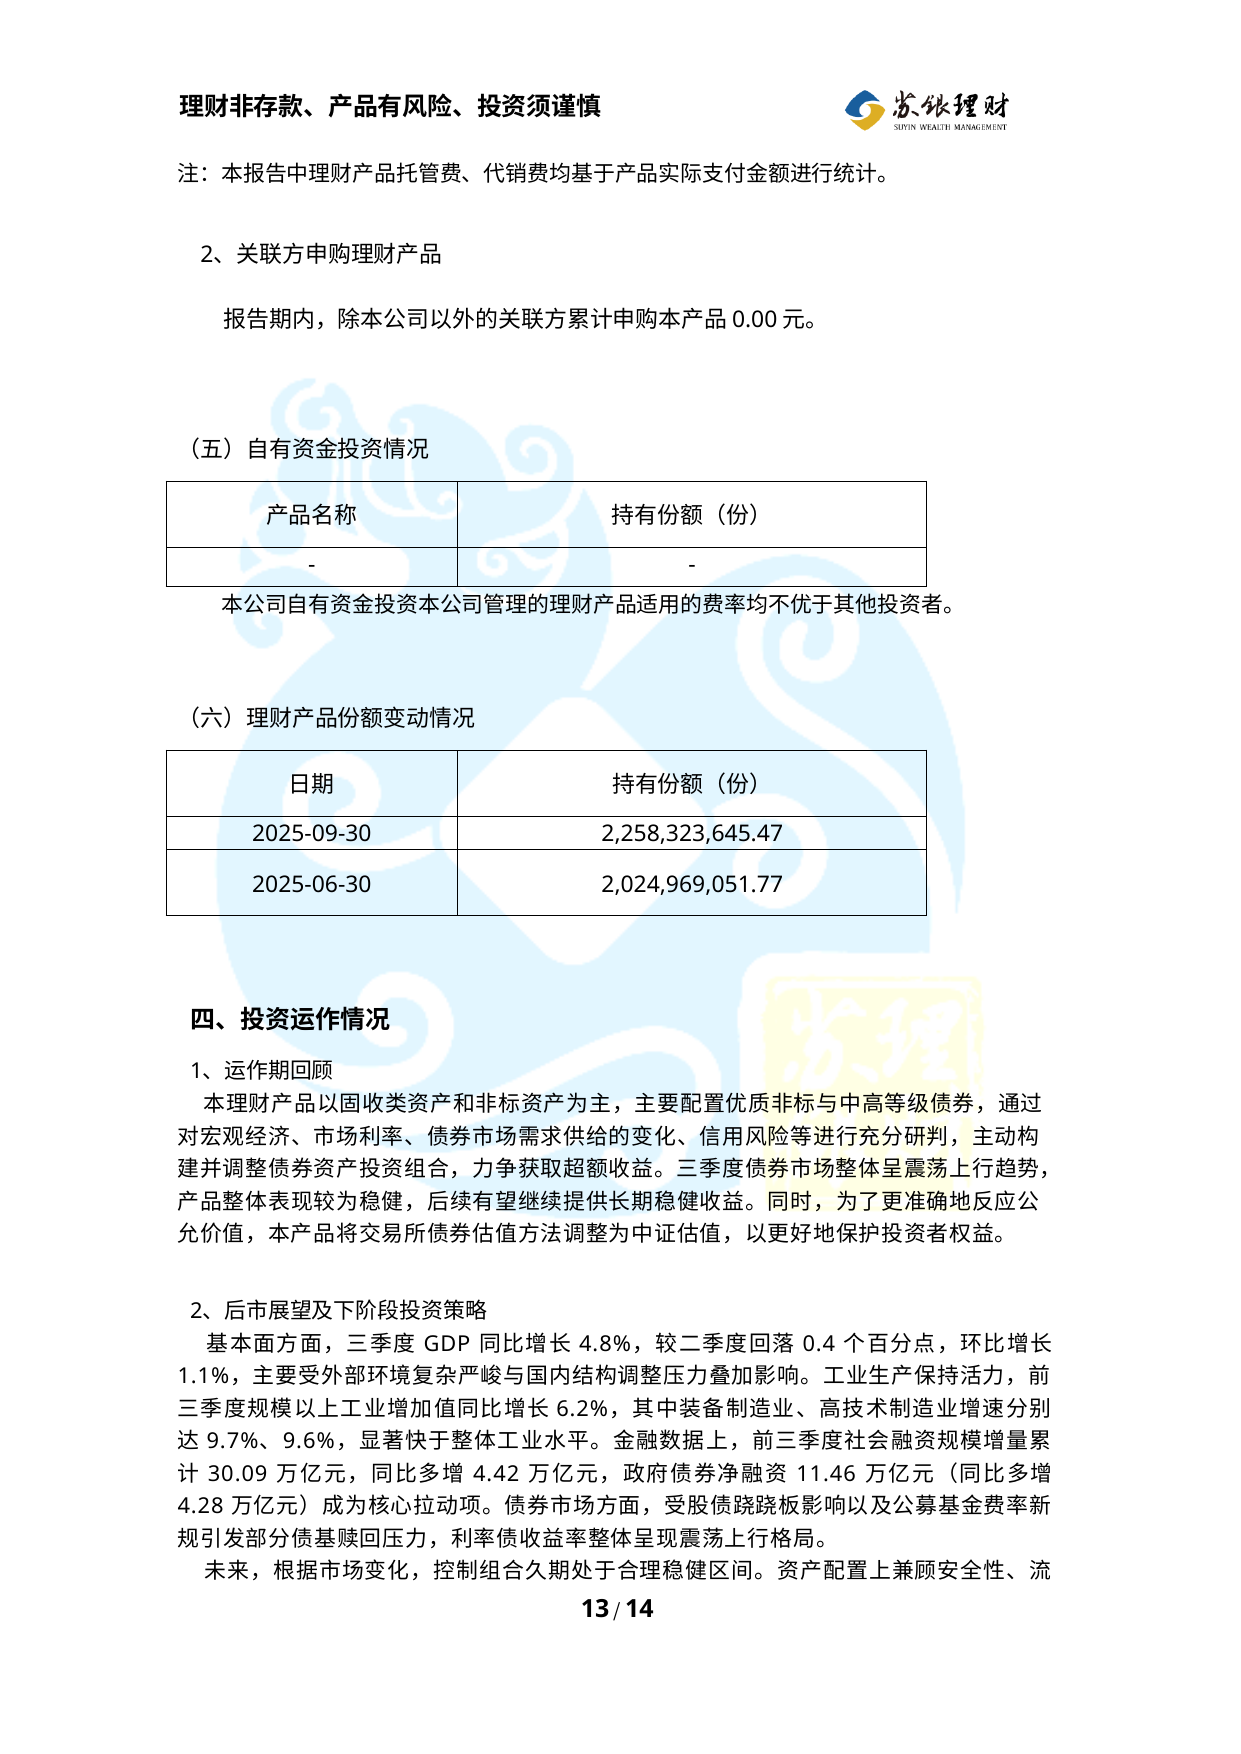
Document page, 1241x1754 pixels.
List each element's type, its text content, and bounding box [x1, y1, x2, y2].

text 本理财产品以固收类资产和非标资产为主，主要配置优质非标与中高等级债券，通过对宏观经济、市场利率、债券市场需求供给的变化、信用风险等进行充分研判，主动构建并调整债券资产投资组合，力争获取超额收益。三季度债券市场整体呈震荡上行趋势，产品整体表现较为稳健，后续有望继续提供长期稳健收益。同时，为了更准确地反应公允价值，本产品将交易所债券估值方法调整为中证估值，以更好地保护投资者权益。 [177, 1086, 1053, 1248]
table_cell 2,024,969,051.77 [458, 850, 926, 915]
table_header 产品名称 [167, 482, 457, 547]
text 本公司自有资金投资本公司管理的理财产品适用的费率均不优于其他投资者。 [177, 587, 1053, 619]
subtitle 四、投资运作情况 [190, 985, 1053, 1050]
text 报告期内，除本公司以外的关联方累计申购本产品0.00元。 [177, 286, 1053, 351]
table_cell 2025-09-30 [167, 817, 457, 849]
picture [820, 72, 1039, 143]
table_cell 2025-06-30 [167, 850, 457, 915]
table_header 日期 [167, 751, 457, 816]
table_cell - [458, 548, 926, 586]
text 注：本报告中理财产品托管费、代销费均基于产品实际支付金额进行统计。 [177, 156, 1053, 188]
table_cell 2,258,323,645.47 [458, 817, 926, 849]
subtitle 2、后市展望及下阶段投资策略 [190, 1293, 1053, 1325]
text （六）理财产品份额变动情况 [177, 684, 1053, 749]
text 2、关联方申购理财产品 [177, 221, 1053, 286]
table_header 持有份额（份） [458, 751, 926, 816]
table_cell - [167, 548, 457, 586]
table_header 持有份额（份） [458, 482, 926, 547]
subtitle 1、运作期回顾 [190, 1053, 1053, 1086]
text （五）自有资金投资情况 [177, 416, 1053, 481]
